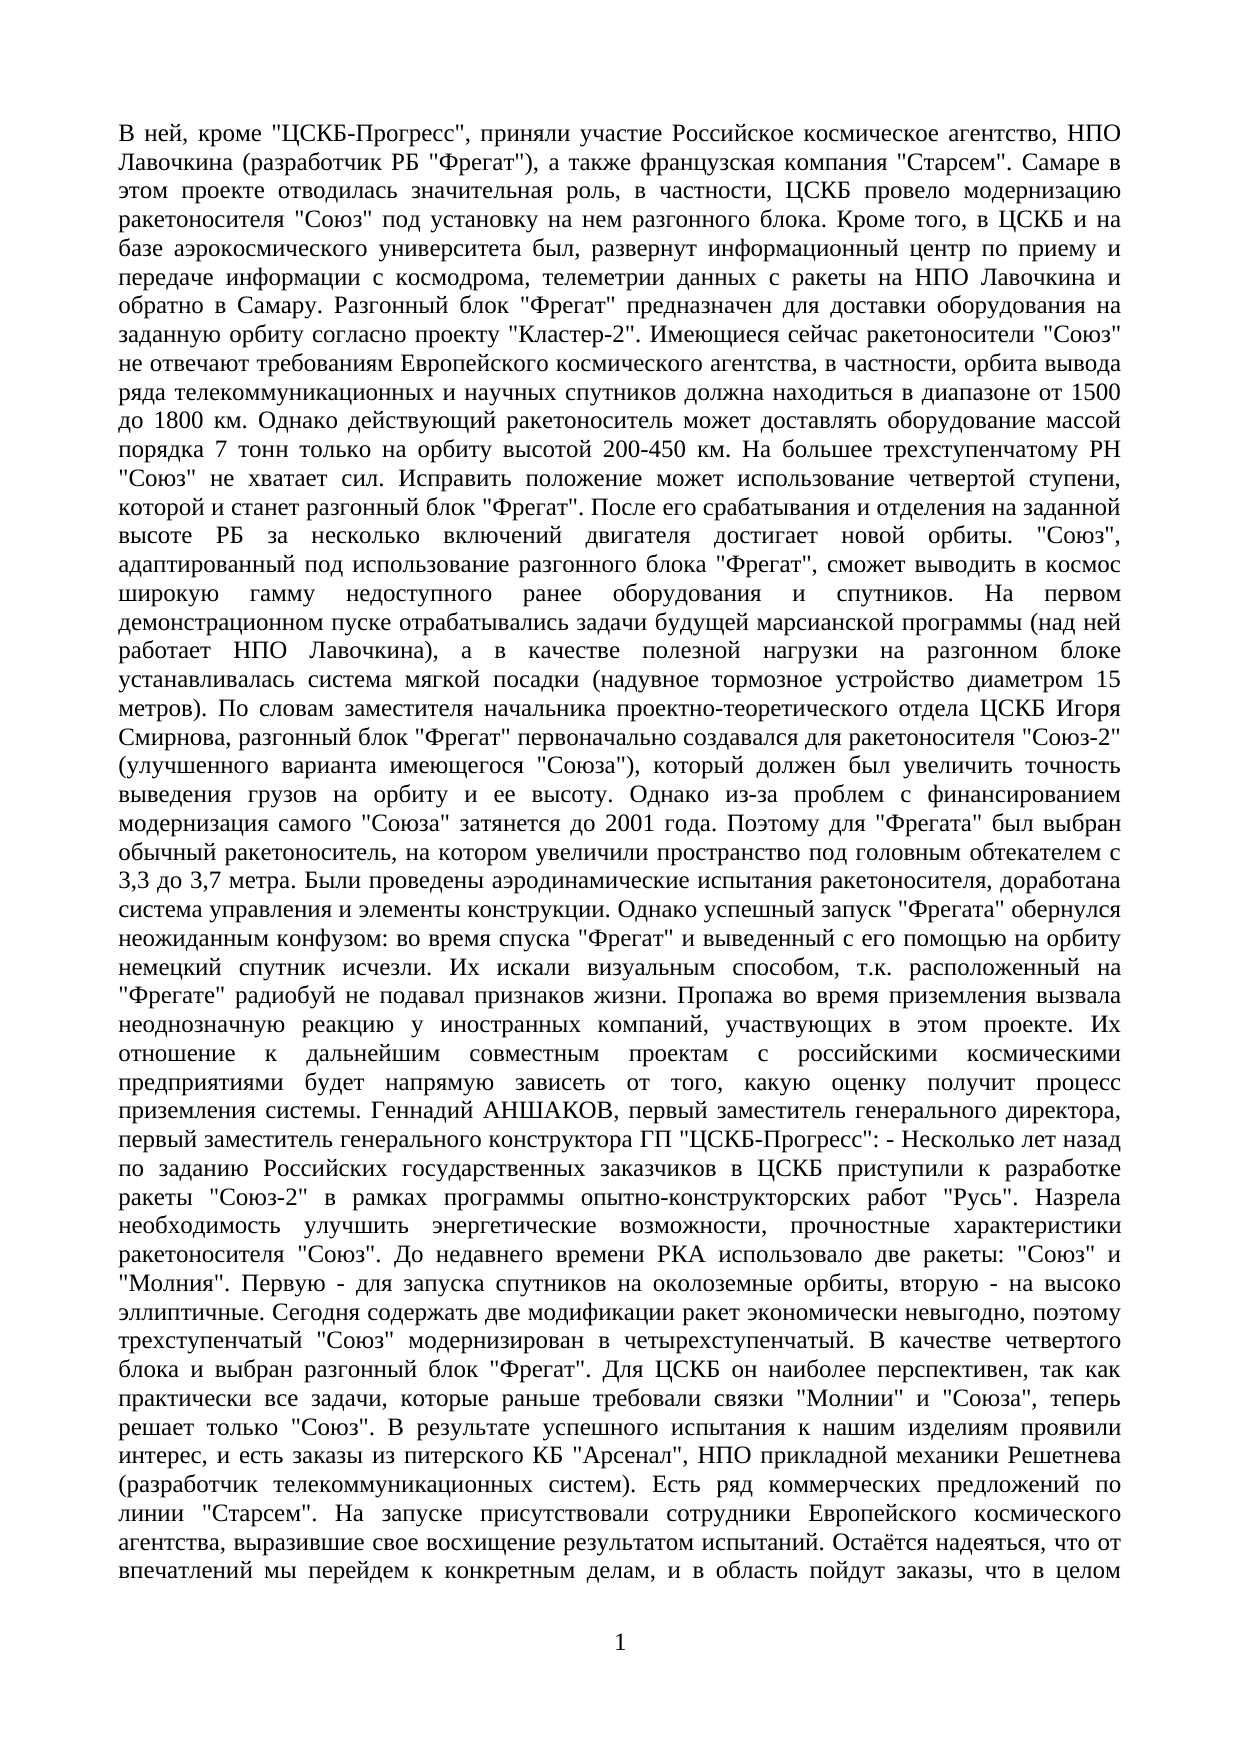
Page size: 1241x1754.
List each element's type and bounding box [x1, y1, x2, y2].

text [118, 118, 1122, 1584]
